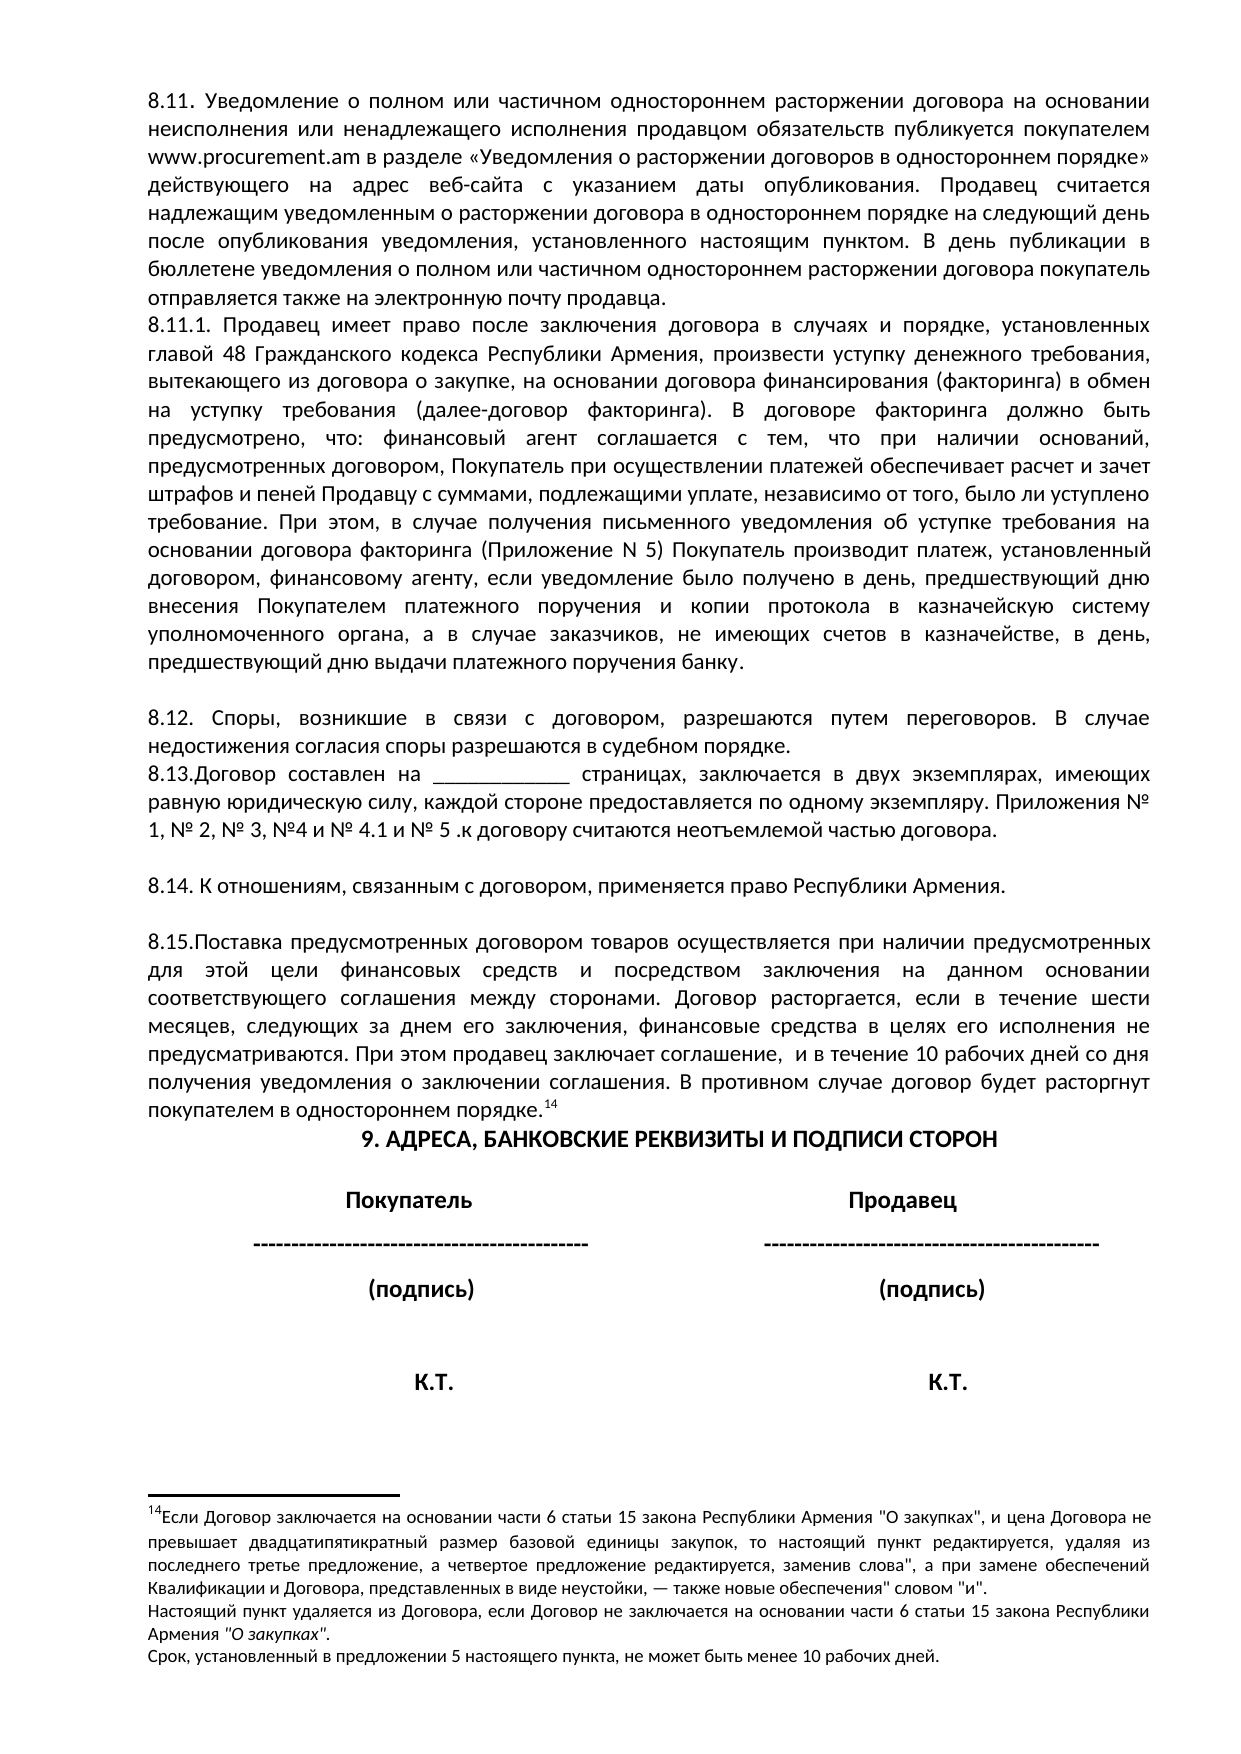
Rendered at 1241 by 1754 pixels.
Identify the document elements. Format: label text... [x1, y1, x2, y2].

table_header К.Т. [148, 1366, 662, 1411]
table_cell -------------------------------------------- (подпись) [136, 1228, 647, 1335]
text 8.13.Договор составлен на ____________ страницах, заключается в двух экземплярах, имеющих равную юридическую силу, каждой стороне предоставляется по одному экземпляру. Приложения № 1, № 2, № 3, №4 и № 4.1 и № 5 .к договору считаются неотъемлемой частью договора. [148, 759, 1152, 843]
table_header Продавец [647, 1184, 1158, 1228]
text 8.12. Споры, возникшие в связи с договором, разрешаются путем переговоров. В случае недостижения согласия споры разрешаются в судебном порядке. [148, 703, 1152, 759]
table_header К.Т. [662, 1366, 1176, 1411]
text 8.11․ Уведомление о полном или частичном одностороннем расторжении договора на основании неисполнения или ненадлежащего исполнения продавцом обязательств публикуется покупателем www.procurement.am в разделе «Уведомления о расторжении договоров в одностороннем порядке» действующего на адрес веб-сайта с указанием даты опубликования. Продавец считается надлежащим уведомленным о расторжении договора в одностороннем порядке на следующий день после опубликования уведомления, установленного настоящим пунктом. В день публикации в бюллетене уведомления о полном или частичном одностороннем расторжении договора покупатель отправляется также на электронную почту продавца. [148, 86, 1152, 311]
table_cell -------------------------------------------- (подпись) [647, 1228, 1158, 1335]
table_header Покупатель [136, 1184, 647, 1228]
text 8.11.1. Продавец имеет право после заключения договора в случаях и порядке, установленных главой 48 Гражданского кодекса Республики Армения, произвести уступку денежного требования, вытекающего из договора о закупке, на основании договора финансирования (факторинга) в обмен на уступку требования (далее-договор факторинга). В договоре факторинга должно быть предусмотрено, что: финансовый агент соглашается с тем, что при наличии оснований, предусмотренных договором, Покупатель при осуществлении платежей обеспечивает расчет и зачет штрафов и пеней Продавцу с суммами, подлежащими уплате, независимо от того, было ли уступлено требование. При этом, в случае получения письменного уведомления об уступке требования на основании договора факторинга (Приложение N 5) Покупатель производит платеж, установленный договором, финансовому агенту, если уведомление было получено в день, предшествующий дню внесения Покупателем платежного поручения и копии протокола в казначейскую систему уполномоченного органа, а в случае заказчиков, не имеющих счетов в казначействе, в день, предшествующий дню выдачи платежного поручения банку. [148, 311, 1152, 675]
text 9. АДРЕСА, БАНКОВСКИЕ РЕКВИЗИТЫ И ПОДПИСИ СТОРОН [148, 1123, 1152, 1154]
text 8.15.Поставка предусмотренных договором товаров осуществляется при наличии предусмотренных для этой цели финансовых средств и посредством заключения на данном основании соответствующего соглашения между сторонами. Договор расторгается, если в течение шести месяцев, следующих за днем его заключения, финансовые средства в целях его исполнения не предусматриваются. При этом продавец заключает соглашение, и в течение 10 рабочих дней со дня получения уведомления о заключении соглашения. В противном случае договор будет расторгнут покупателем в одностороннем порядке. [148, 927, 1152, 1123]
text 8.14. К отношениям, связанным с договором, применяется право Республики Армения. [148, 871, 1152, 899]
